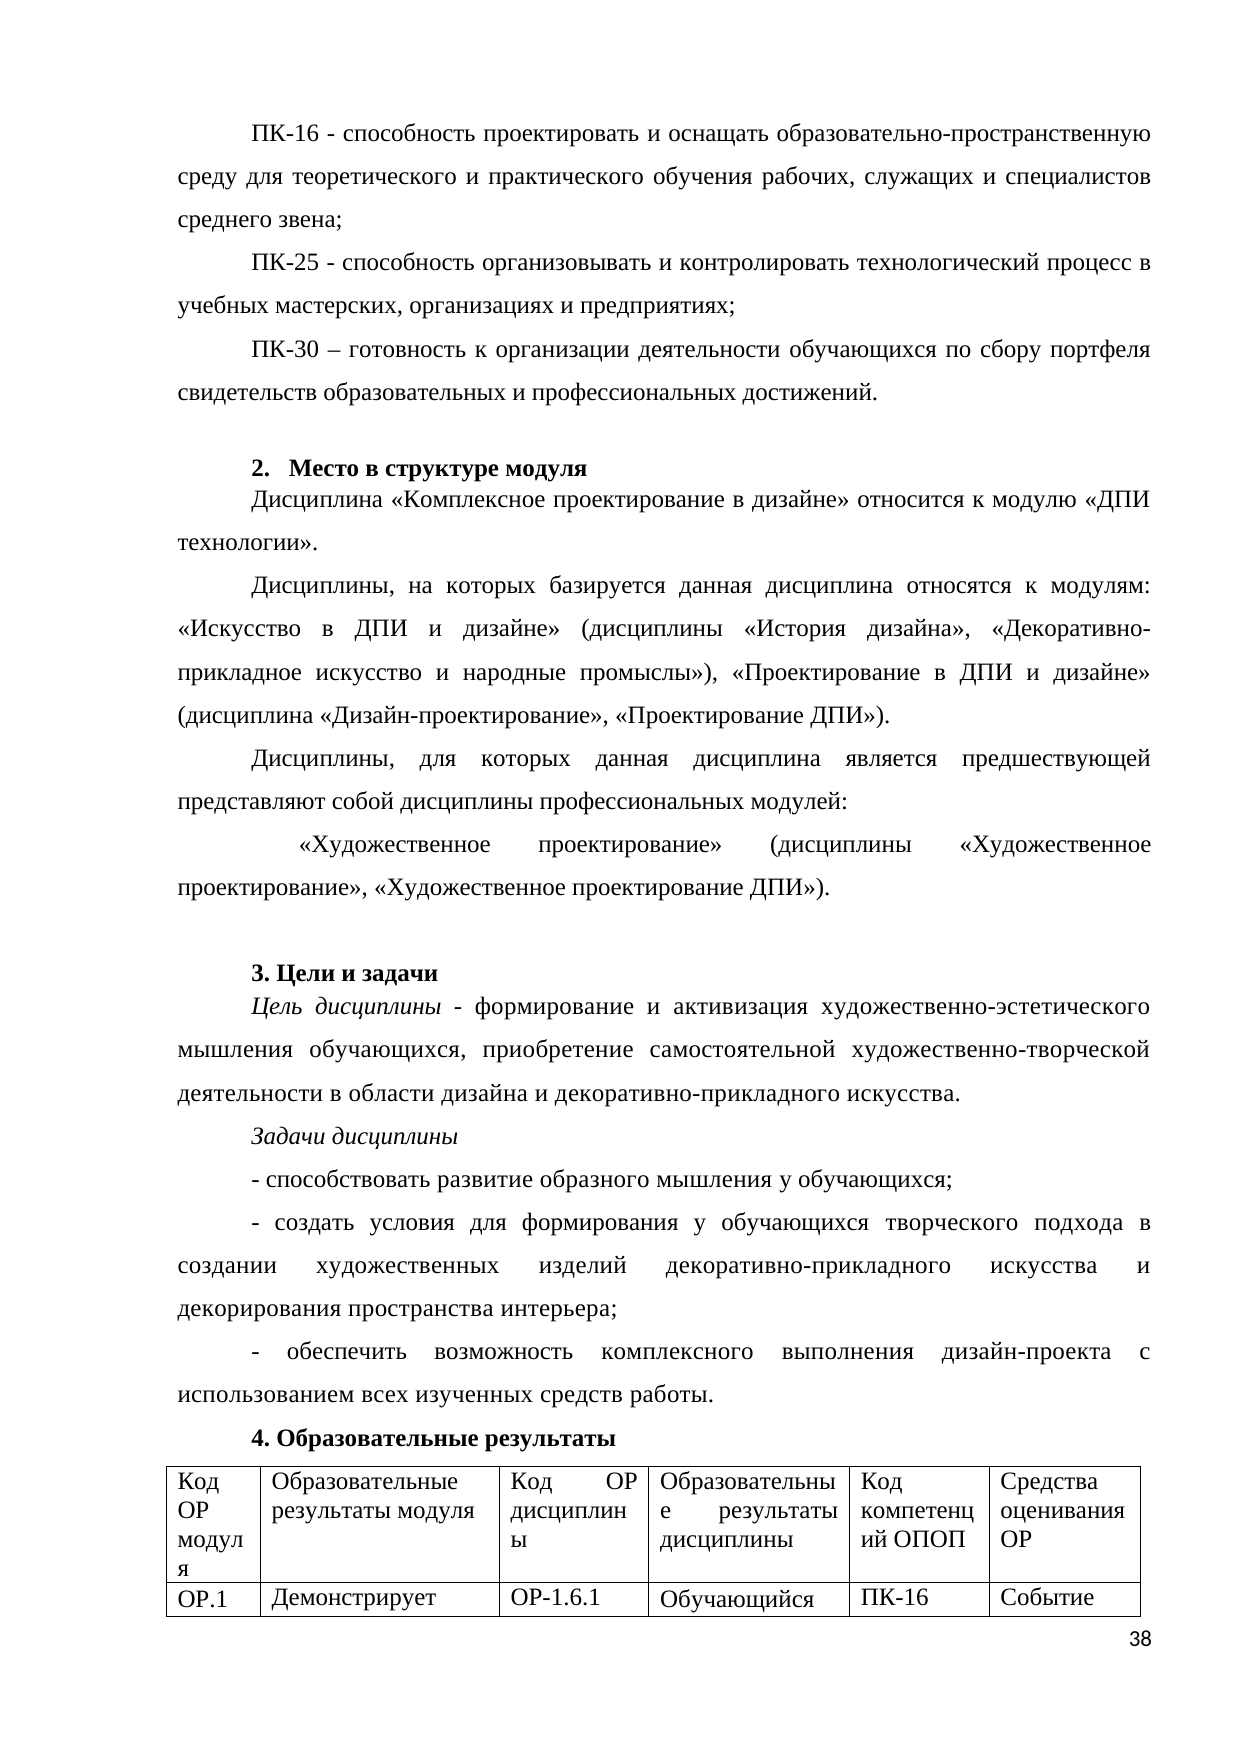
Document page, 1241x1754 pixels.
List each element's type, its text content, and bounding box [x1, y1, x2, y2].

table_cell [649, 1583, 849, 1616]
table_header Код компетенций ОПОП [850, 1467, 989, 1581]
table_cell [261, 1583, 499, 1616]
table_cell ОР.1 [167, 1583, 260, 1616]
text ПК-30 – готовность к организации деятельности обучающихся по сбору портфеля свидетельств образовательных и профессиональных достижений. [177, 334, 1152, 406]
list Место в структуре модуля [251, 453, 1152, 482]
text 4. Образовательные результаты [177, 1423, 1152, 1451]
table_header Код ОР дисциплины [500, 1467, 648, 1581]
table_cell ПК-16 ПК-25 ПК-30 [850, 1583, 989, 1616]
text Дисциплины, на которых базируется данная дисциплина относятся к модулям: «Искусство в ДПИ и дизайне» (дисциплины «История дизайна», «Декоративно-прикладное искусство и народные промыслы»), «Проектирование в ДПИ и дизайне» (дисциплина «Дизайн-проектирование», «Проектирование ДПИ»). [177, 570, 1152, 728]
table_header Средства оценивания ОР [990, 1467, 1140, 1581]
text - способствовать развитие образного мышления у обучающихся; [177, 1164, 1152, 1193]
table_header Образовательные результаты модуля [261, 1467, 499, 1581]
text «Художественное проектирование» (дисциплины «Художественное проектирование», «Художественное проектирование ДПИ»). [177, 829, 1152, 901]
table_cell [990, 1583, 1140, 1616]
text - обеспечить возможность комплексного выполнения дизайн-проекта с использованием всех изученных средств работы. [177, 1336, 1152, 1408]
text ПК-16 - способность проектировать и оснащать образовательно-пространственную среду для теоретического и практического обучения рабочих, служащих и специалистов среднего звена; [177, 118, 1152, 233]
text 3. Цели и задачи [177, 958, 1152, 987]
table_header Код ОР модуля [167, 1467, 260, 1581]
text ПК-25 - способность организовывать и контролировать технологический процесс в учебных мастерских, организациях и предприятиях; [177, 247, 1152, 319]
text Дисциплины, для которых данная дисциплина является предшествующей представляют собой дисциплины профессиональных модулей: [177, 743, 1152, 815]
text Цель дисциплины - формирование и активизация художественно-эстетического мышления обучающихся, приобретение самостоятельной художественно-творческой деятельности в области дизайна и декоративно-прикладного искусства. [177, 991, 1152, 1106]
table_header Образовательные результаты дисциплины [649, 1467, 849, 1581]
text Дисциплина «Комплексное проектирование в дизайне» относится к модулю «ДПИ технологии». [177, 484, 1152, 556]
table_cell ОР-1.6.1 [500, 1583, 648, 1616]
text - создать условия для формирования у обучающихся творческого подхода в создании художественных изделий декоративно-прикладного искусства и декорирования пространства интерьера; [177, 1207, 1152, 1322]
text Задачи дисциплины [177, 1121, 1152, 1149]
